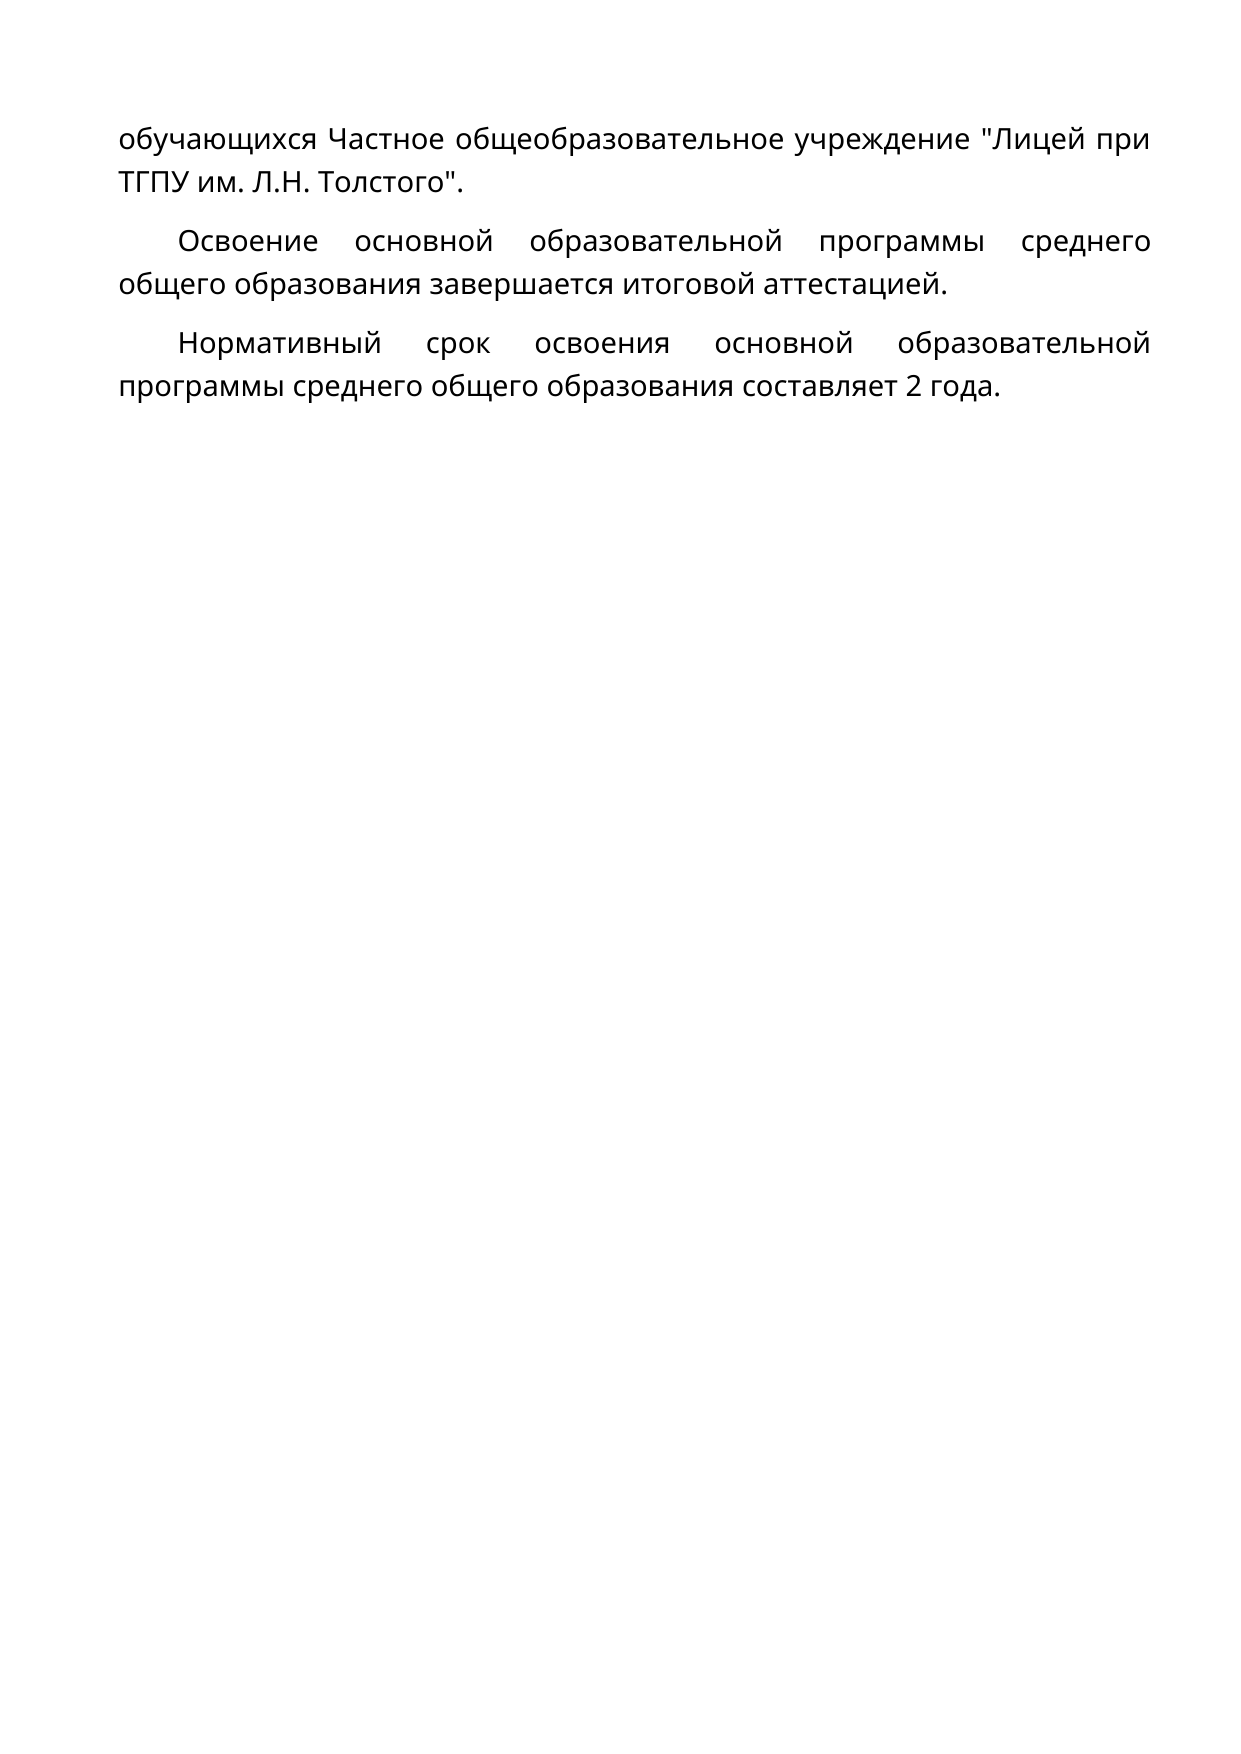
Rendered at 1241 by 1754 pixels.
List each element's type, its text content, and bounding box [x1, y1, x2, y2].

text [118, 118, 1152, 201]
text Нормативный срок освоения основной образовательной программы среднего общего образования составляет 2 года. [118, 323, 1152, 405]
text Освоение основной образовательной программы среднего общего образования завершается итоговой аттестацией. [118, 220, 1152, 303]
